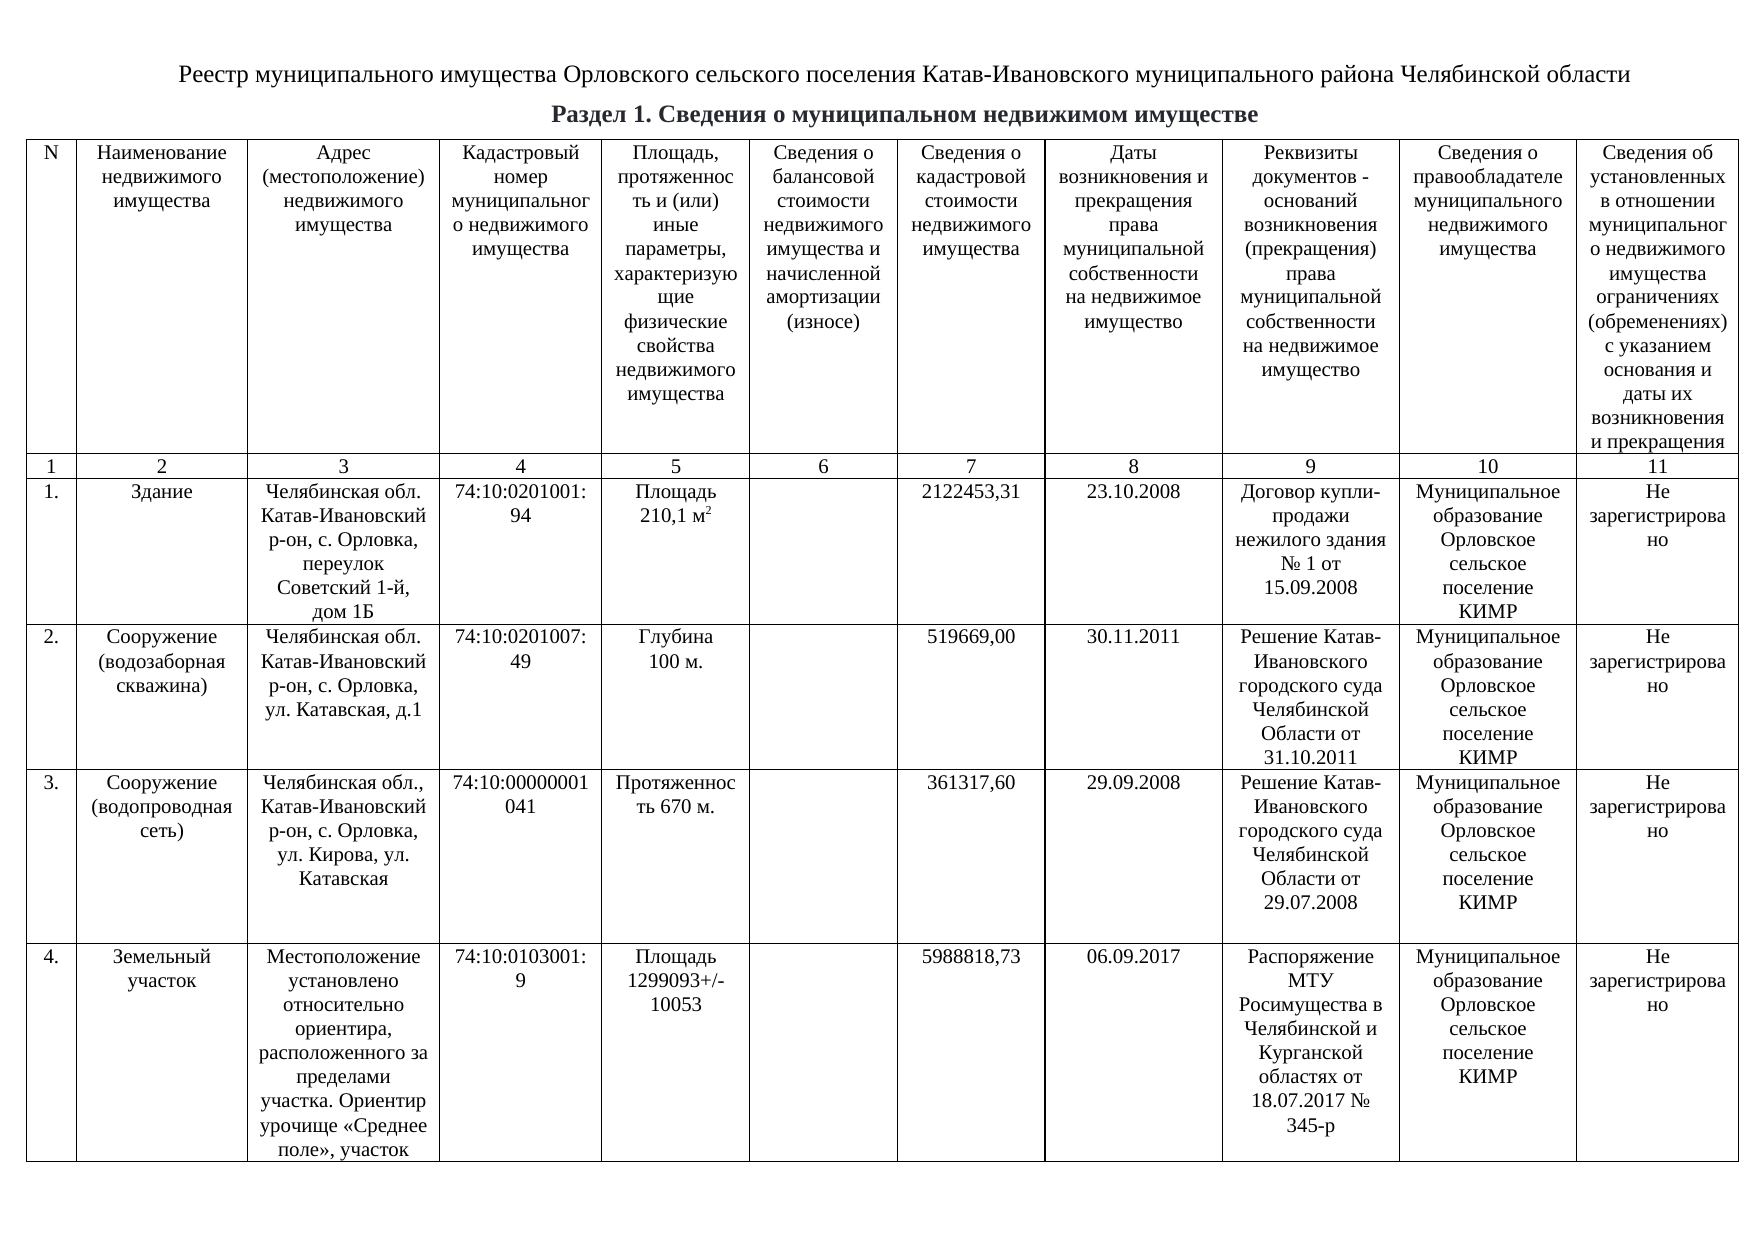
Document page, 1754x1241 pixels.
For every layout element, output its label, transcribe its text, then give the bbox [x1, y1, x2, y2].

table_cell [1400, 944, 1576, 1161]
table_header Сведения об установленных в отношении муниципального недвижимого имущества ограничениях (обременениях) с указанием основания и даты их возникновения и прекращения [1577, 140, 1738, 453]
table_cell Муниципальное образование Орловское сельское поселение КИМР [1400, 625, 1576, 769]
table_cell Сооружение (водозаборная скважина) [77, 625, 247, 769]
table_cell Решение Катав-Ивановского городского суда Челябинской Области от 29.07.2008 [1223, 770, 1399, 943]
table_cell 3. [27, 770, 76, 943]
table_cell 06.09.2017 [1046, 944, 1222, 1161]
table_cell 1 [27, 454, 76, 478]
table_cell Муниципальное образование Орловское сельское поселение КИМР [1400, 479, 1576, 623]
table_cell Муниципальное образование Орловское сельское поселение КИМР [1400, 770, 1576, 943]
table_cell Не зарегистрировано [1577, 770, 1738, 943]
table_cell Челябинская обл. Катав-Ивановский р-он, с. Орловка, переулок Советский 1-й, дом 1Б [248, 479, 439, 623]
table_cell 10 [1400, 454, 1576, 478]
table_cell 74:10:0201001:94 [440, 479, 601, 623]
table_cell [750, 770, 897, 943]
table_cell 7 [898, 454, 1044, 478]
text Реестр муниципального имущества Орловского сельского поселения Катав-Ивановского муниципального района Челябинской области [114, 59, 1695, 88]
table_cell 6 [750, 454, 897, 478]
table_header Адрес (местоположение) недвижимого имущества [248, 140, 439, 453]
table_header Кадастровый номер муниципального недвижимого имущества [440, 140, 601, 453]
table_cell Не зарегистрировано [1577, 479, 1738, 623]
table_cell Протяженность 670 м. [602, 770, 749, 943]
table_cell 4 [440, 454, 601, 478]
table_header Площадь, протяженность и (или) иные параметры, характеризующие физические свойства недвижимого имущества [602, 140, 749, 453]
table_cell Не зарегистрировано [1577, 625, 1738, 769]
table_cell Челябинская обл., Катав-Ивановский р-он, с. Орловка, ул. Кирова, ул. Катавская [248, 770, 439, 943]
table_cell 2 [77, 454, 247, 478]
table_cell 74:10:00000001041 [440, 770, 601, 943]
table_cell 361317,60 [898, 770, 1044, 943]
table_cell [750, 625, 897, 769]
table_cell Не зарегистрировано [1577, 944, 1738, 1161]
table_header Даты возникновения и прекращения права муниципальной собственности на недвижимое имущество [1046, 140, 1222, 453]
table_header Наименование недвижимого имущества [77, 140, 247, 453]
table_header Сведения о балансовой стоимости недвижимого имущества и начисленной амортизации (износе) [750, 140, 897, 453]
table_cell [750, 944, 897, 1161]
table_cell 8 [1046, 454, 1222, 478]
table_cell 3 [248, 454, 439, 478]
table_cell 5 [602, 454, 749, 478]
table_cell Площадь 210,1 м2 [602, 479, 749, 623]
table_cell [602, 944, 749, 1161]
table_cell 2122453,31 [898, 479, 1044, 623]
table_header Сведения о правообладателе муниципального недвижимого имущества [1400, 140, 1576, 453]
table_cell Сооружение (водопроводная сеть) [77, 770, 247, 943]
table_cell 74:10:0201007:49 [440, 625, 601, 769]
table_cell Договор купли-продажи нежилого здания № 1 от 15.09.2008 [1223, 479, 1399, 623]
table_cell Челябинская обл. Катав-Ивановский р-он, с. Орловка, ул. Катавская, д.1 [248, 625, 439, 769]
table_cell 2. [27, 625, 76, 769]
table_cell Решение Катав-Ивановского городского суда Челябинской Области от 31.10.2011 [1223, 625, 1399, 769]
table_header Сведения о кадастровой стоимости недвижимого имущества [898, 140, 1044, 453]
table_cell 9 [1223, 454, 1399, 478]
table_header Реквизиты документов - оснований возникновения (прекращения) права муниципальной собственности на недвижимое имущество [1223, 140, 1399, 453]
table_cell 519669,00 [898, 625, 1044, 769]
table_cell 5988818,73 [898, 944, 1044, 1161]
table_cell 23.10.2008 [1046, 479, 1222, 623]
table_cell 74:10:0103001:9 [440, 944, 601, 1161]
table_cell 30.11.2011 [1046, 625, 1222, 769]
table_header N [27, 140, 76, 453]
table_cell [1223, 944, 1399, 1161]
table_cell 29.09.2008 [1046, 770, 1222, 943]
table_cell Земельный участок [77, 944, 247, 1161]
table_cell Глубина 100 м. [602, 625, 749, 769]
table_cell Здание [77, 479, 247, 623]
table_cell 11 [1577, 454, 1738, 478]
table_cell 1. [27, 479, 76, 623]
table_cell 4. [27, 944, 76, 1161]
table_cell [248, 944, 439, 1161]
subtitle Раздел 1. Сведения о муниципальном недвижимом имуществе [114, 99, 1695, 128]
table_cell [750, 479, 897, 623]
